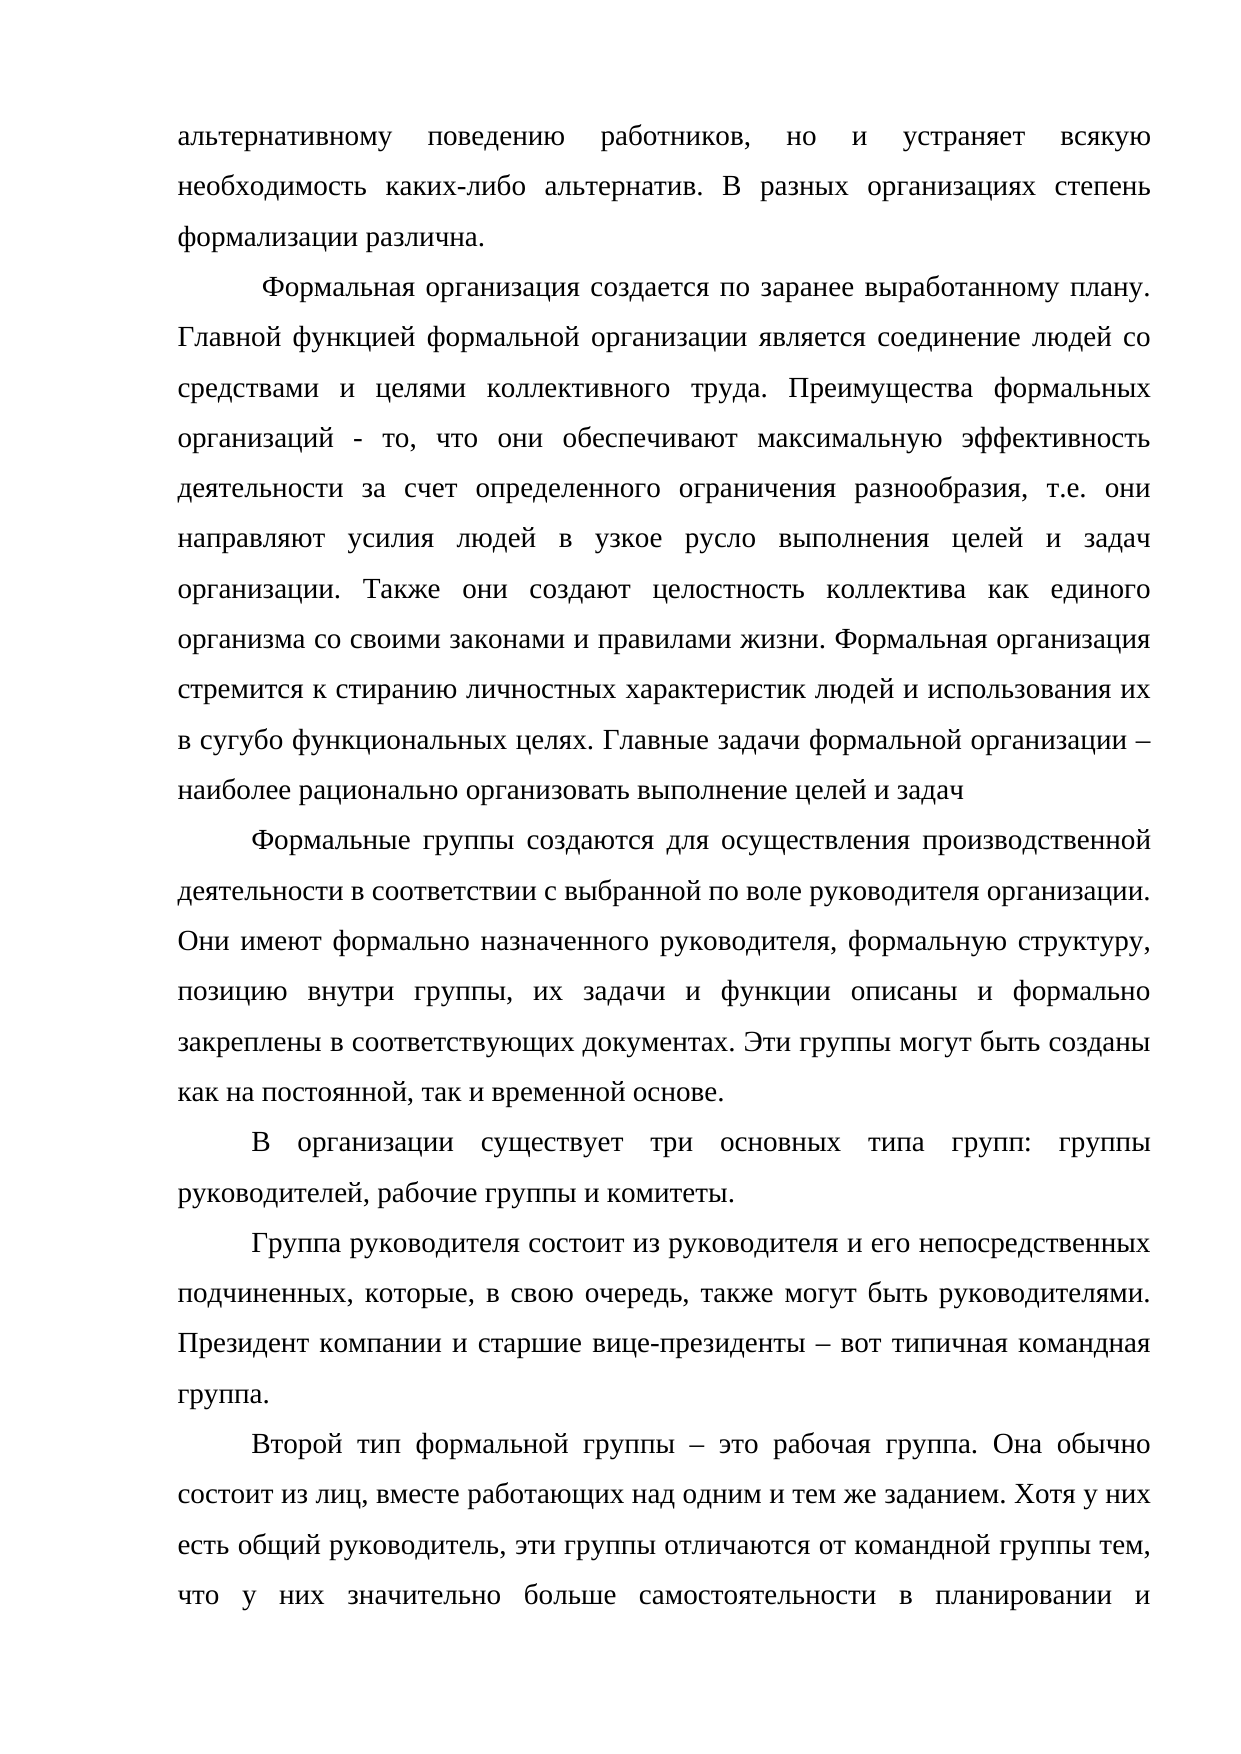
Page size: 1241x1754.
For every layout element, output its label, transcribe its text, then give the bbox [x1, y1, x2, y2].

text Формальная организация создается по заранее выработанному плану. Главной функцией формальной организации является соединение людей со средствами и целями коллективного труда. Преимущества формальных организаций - то, что они обеспечивают максимальную эффективность деятельности за счет определенного ограничения разнообразия, т.е. они направляют усилия людей в узкое русло выполнения целей и задач организации. Также они создают целостность коллектива как единого организма со своими законами и правилами жизни. Формальная организация стремится к стиранию личностных характеристик людей и использования их в сугубо функциональных целях. Главные задачи формальной организации – наиболее рационально организовать выполнение целей и задач [177, 269, 1152, 806]
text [177, 118, 1152, 252]
text В организации существует три основных типа групп: группы руководителей, рабочие группы и комитеты. [177, 1124, 1152, 1208]
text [177, 1426, 1152, 1611]
text Группа руководителя состоит из руководителя и его непосредственных подчиненных, которые, в свою очередь, также могут быть руководителями. Президент компании и старшие вице-президенты – вот типичная командная группа. [177, 1225, 1152, 1409]
text Формальные группы создаются для осуществления производственной деятельности в соответствии с выбранной по воле руководителя организации. Они имеют формально назначенного руководителя, формальную структуру, позицию внутри группы, их задачи и функции описаны и формально закреплены в соответствующих документах. Эти группы могут быть созданы как на постоянной, так и временной основе. [177, 822, 1152, 1108]
